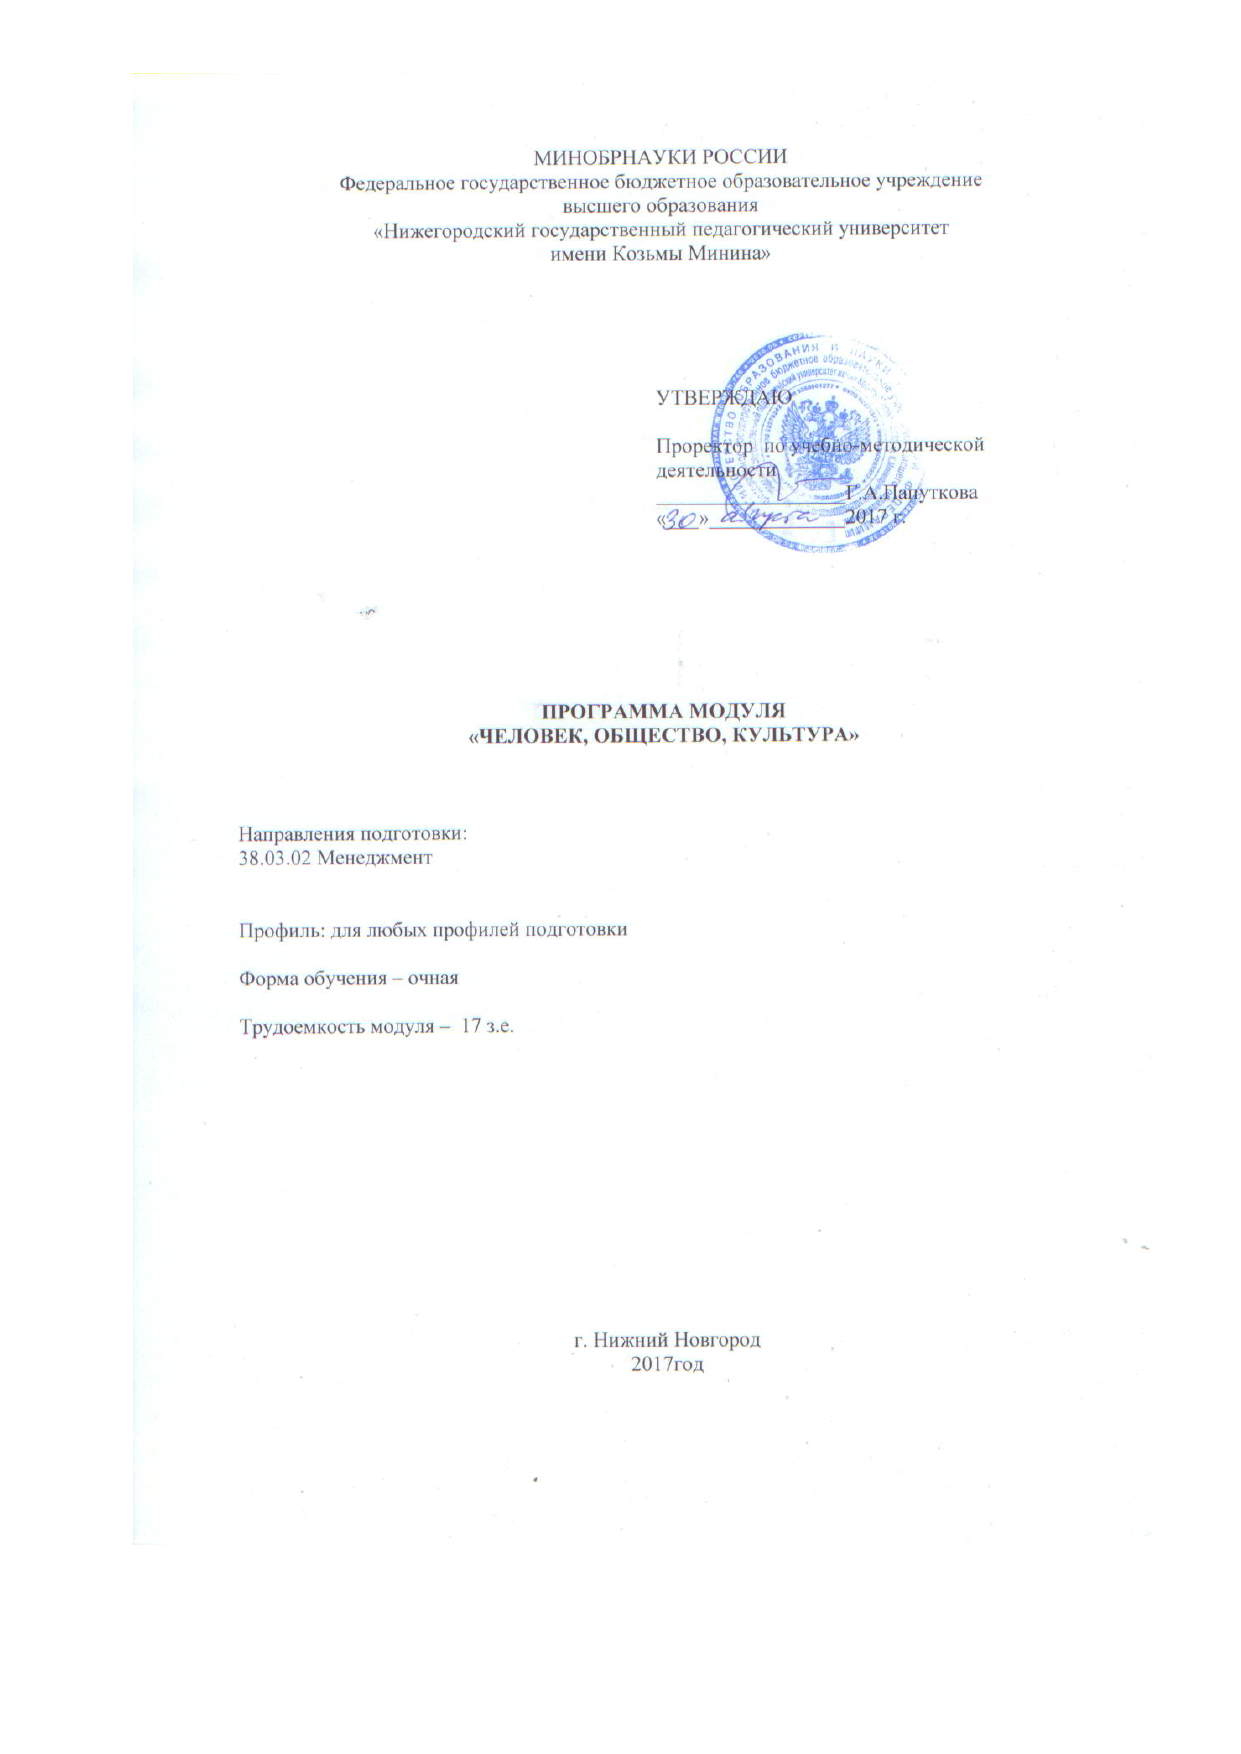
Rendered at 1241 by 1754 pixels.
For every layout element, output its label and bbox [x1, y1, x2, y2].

picture [132, 73, 1152, 1545]
